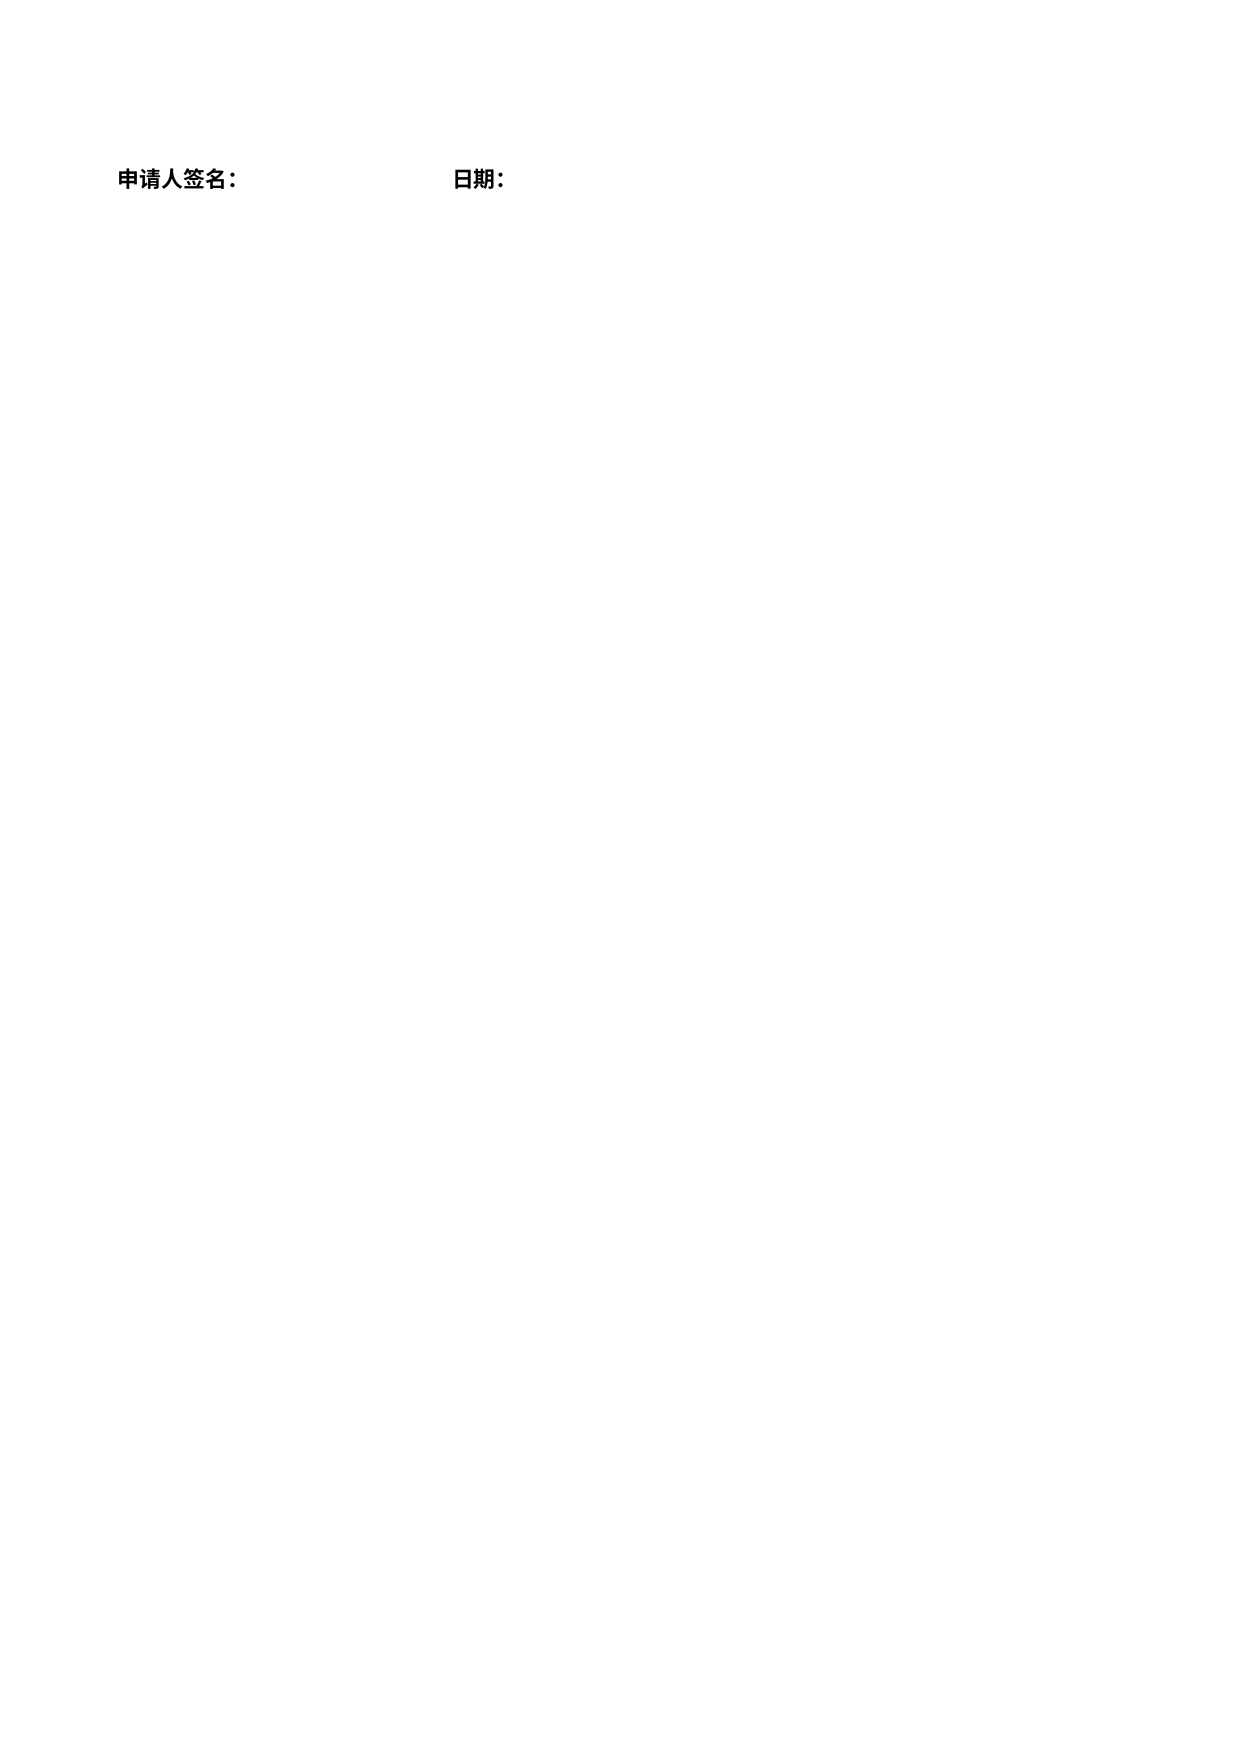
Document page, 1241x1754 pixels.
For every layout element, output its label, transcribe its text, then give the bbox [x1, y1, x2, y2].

text 申请人签名： 日期： [117, 162, 1053, 194]
